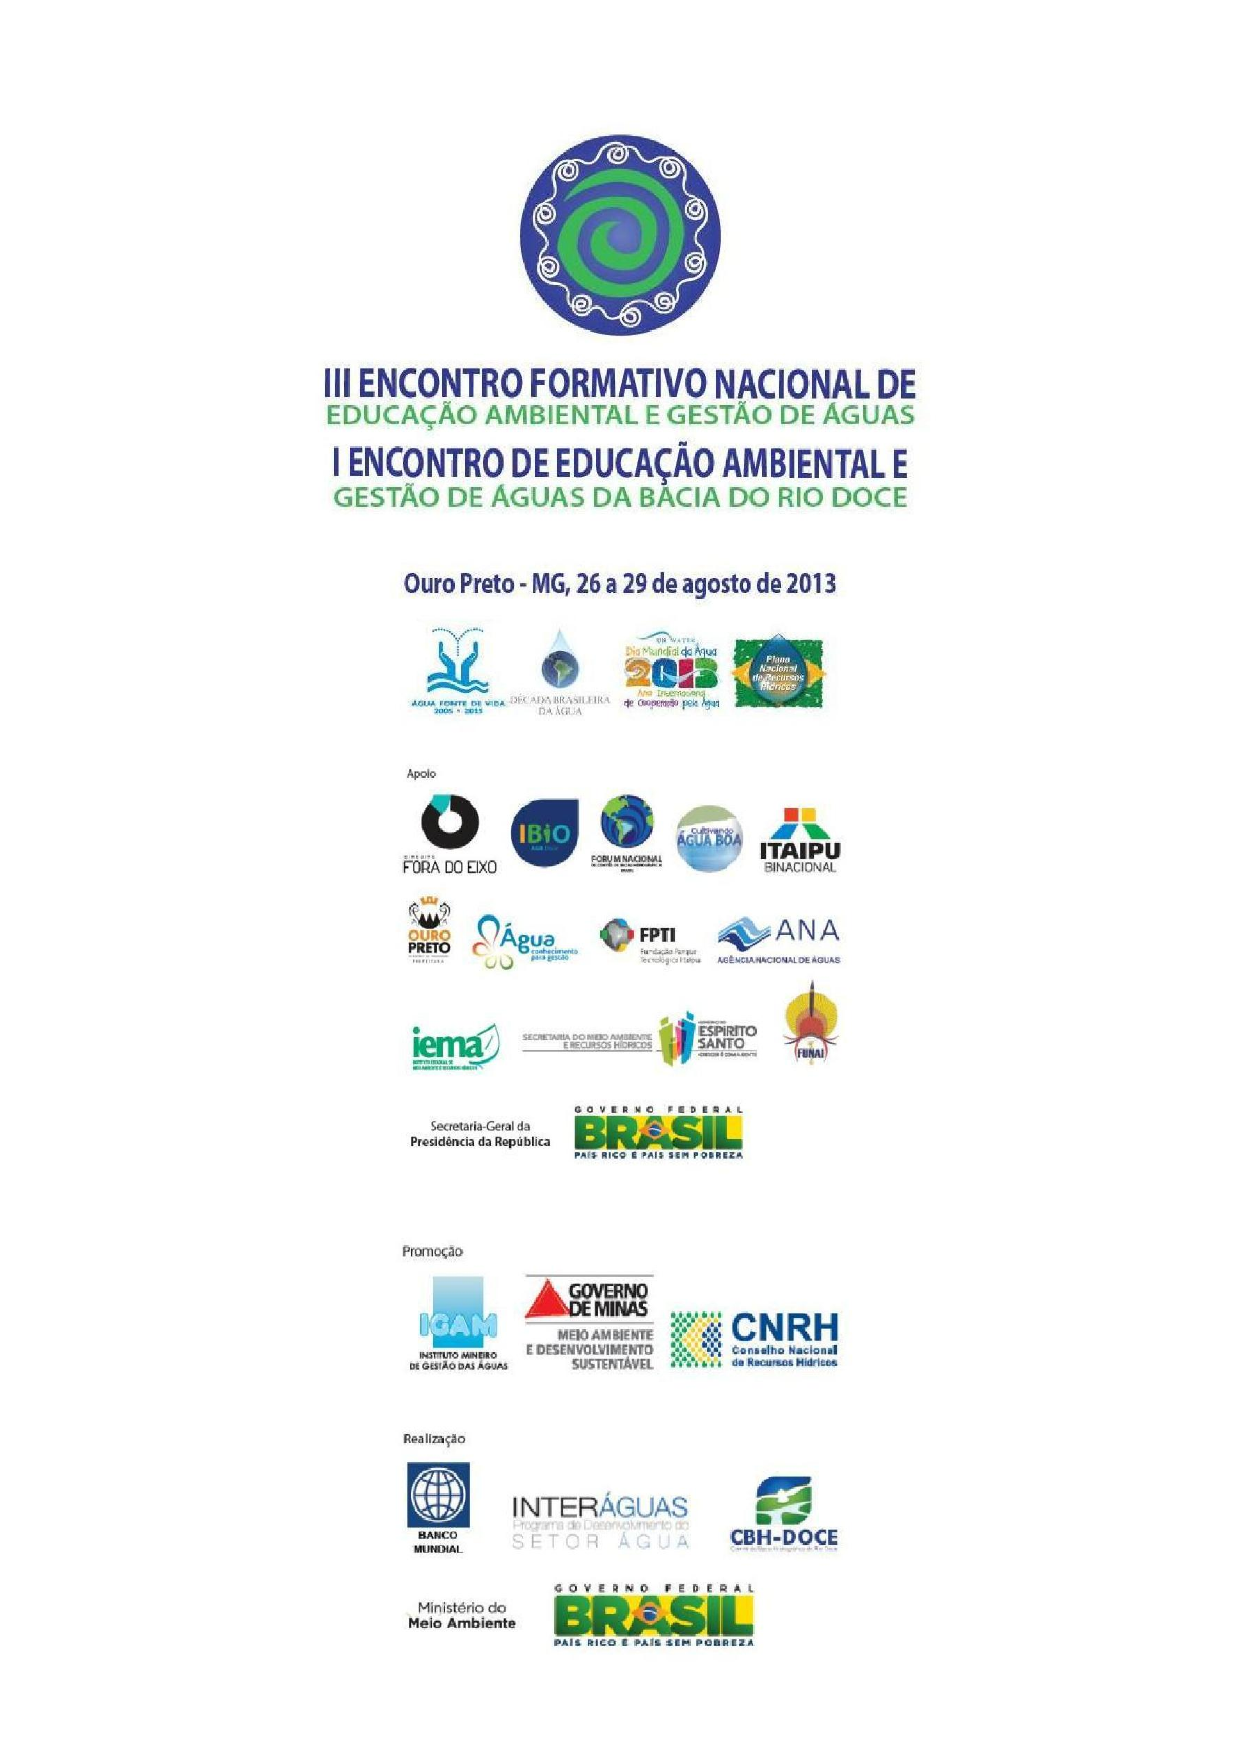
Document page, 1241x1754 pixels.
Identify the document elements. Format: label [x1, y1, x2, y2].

picture [206, 109, 1048, 1725]
